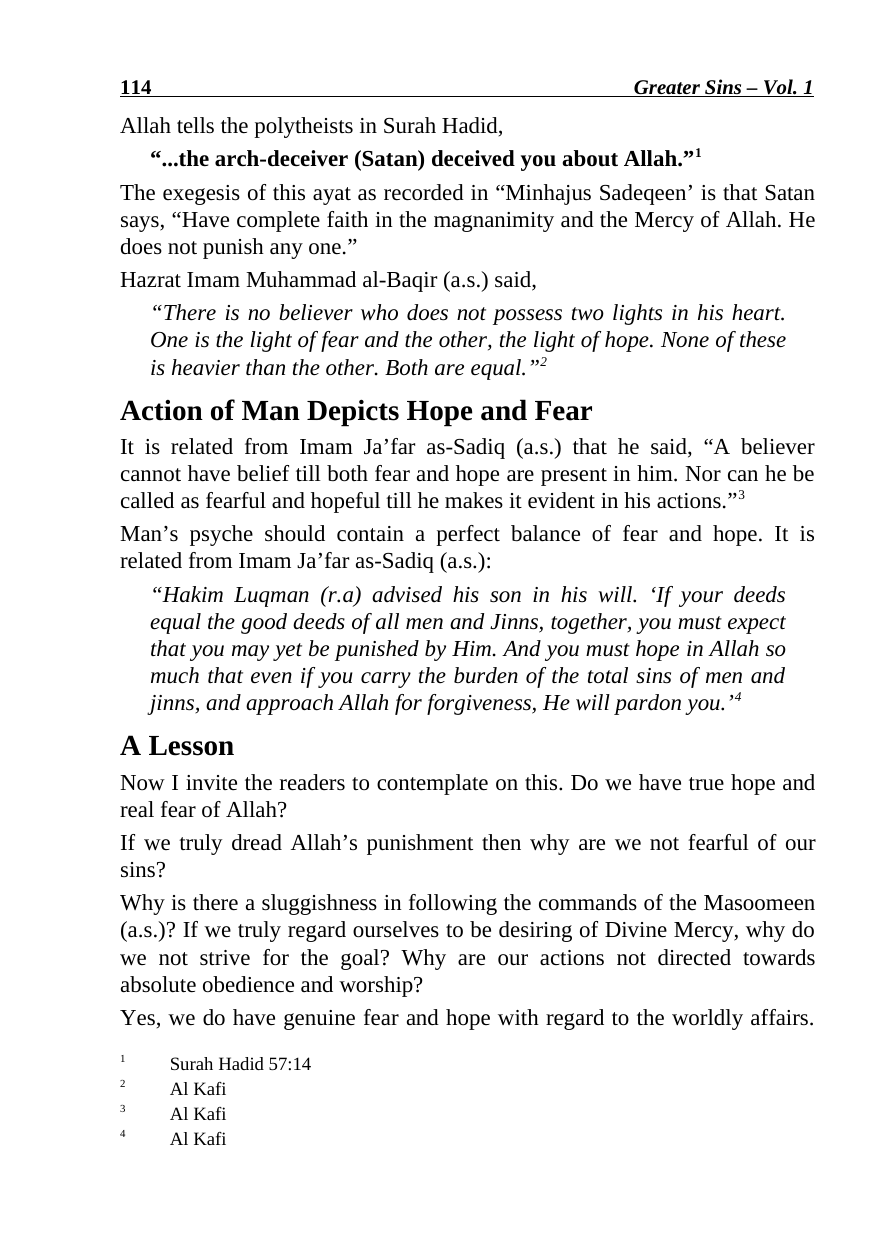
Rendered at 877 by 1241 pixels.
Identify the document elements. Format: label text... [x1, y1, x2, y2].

text The exegesis of this ayat as recorded in “Minhajus Sadeqeen’ is that Satan says, “Have complete faith in the magnanimity and the Mercy of Allah. He does not punish any one.” [120, 178, 817, 259]
text Allah tells the polytheists in Surah Hadid, [120, 112, 817, 139]
text Now I invite the readers to contemplate on this. Do we have true hope and real fear of Allah? [120, 768, 817, 822]
text Man’s psyche should contain a perfect balance of fear and hope. It is related from Imam Ja’far as-Sadiq (a.s.): [120, 520, 817, 574]
text “Hakim Luqman (r.a) advised his son in his will. ‘If your deeds equal the good deeds of all men and Jinns, together, you must expect that you may yet be punished by Him. And you must hope in Allah so much that even if you carry the burden of the total sins of men and jinns, and approach Allah for forgiveness, He will pardon you.’ [150, 581, 787, 716]
text Why is there a sluggishness in following the commands of the Masoomeen (a.s.)? If we truly regard ourselves to be desiring of Divine Mercy, why do we not strive for the goal? Why are our actions not directed towards absolute obedience and worship? [120, 889, 817, 997]
text Hazrat Imam Muhammad al-Baqir (a.s.) said, [120, 266, 817, 293]
text If we truly dread Allah’s punishment then why are we not fearful of our sins? [120, 829, 817, 883]
text “There is no believer who does not possess two lights in his heart. One is the light of fear and the other, the light of hope. None of these is heavier than the other. Both are equal.” [150, 299, 787, 380]
subtitle A Lesson [120, 728, 817, 762]
subtitle Action of Man Depicts Hope and Fear [120, 393, 817, 426]
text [120, 1004, 817, 1031]
text It is related from Imam Ja’far as-Sadiq (a.s.) that he said, “A believer cannot have belief till both fear and hope are present in him. Nor can he be called as fearful and hopeful till he makes it evident in his actions.” [120, 433, 817, 514]
text “...the arch-deceiver (Satan) deceived you about Allah.” [150, 145, 787, 172]
